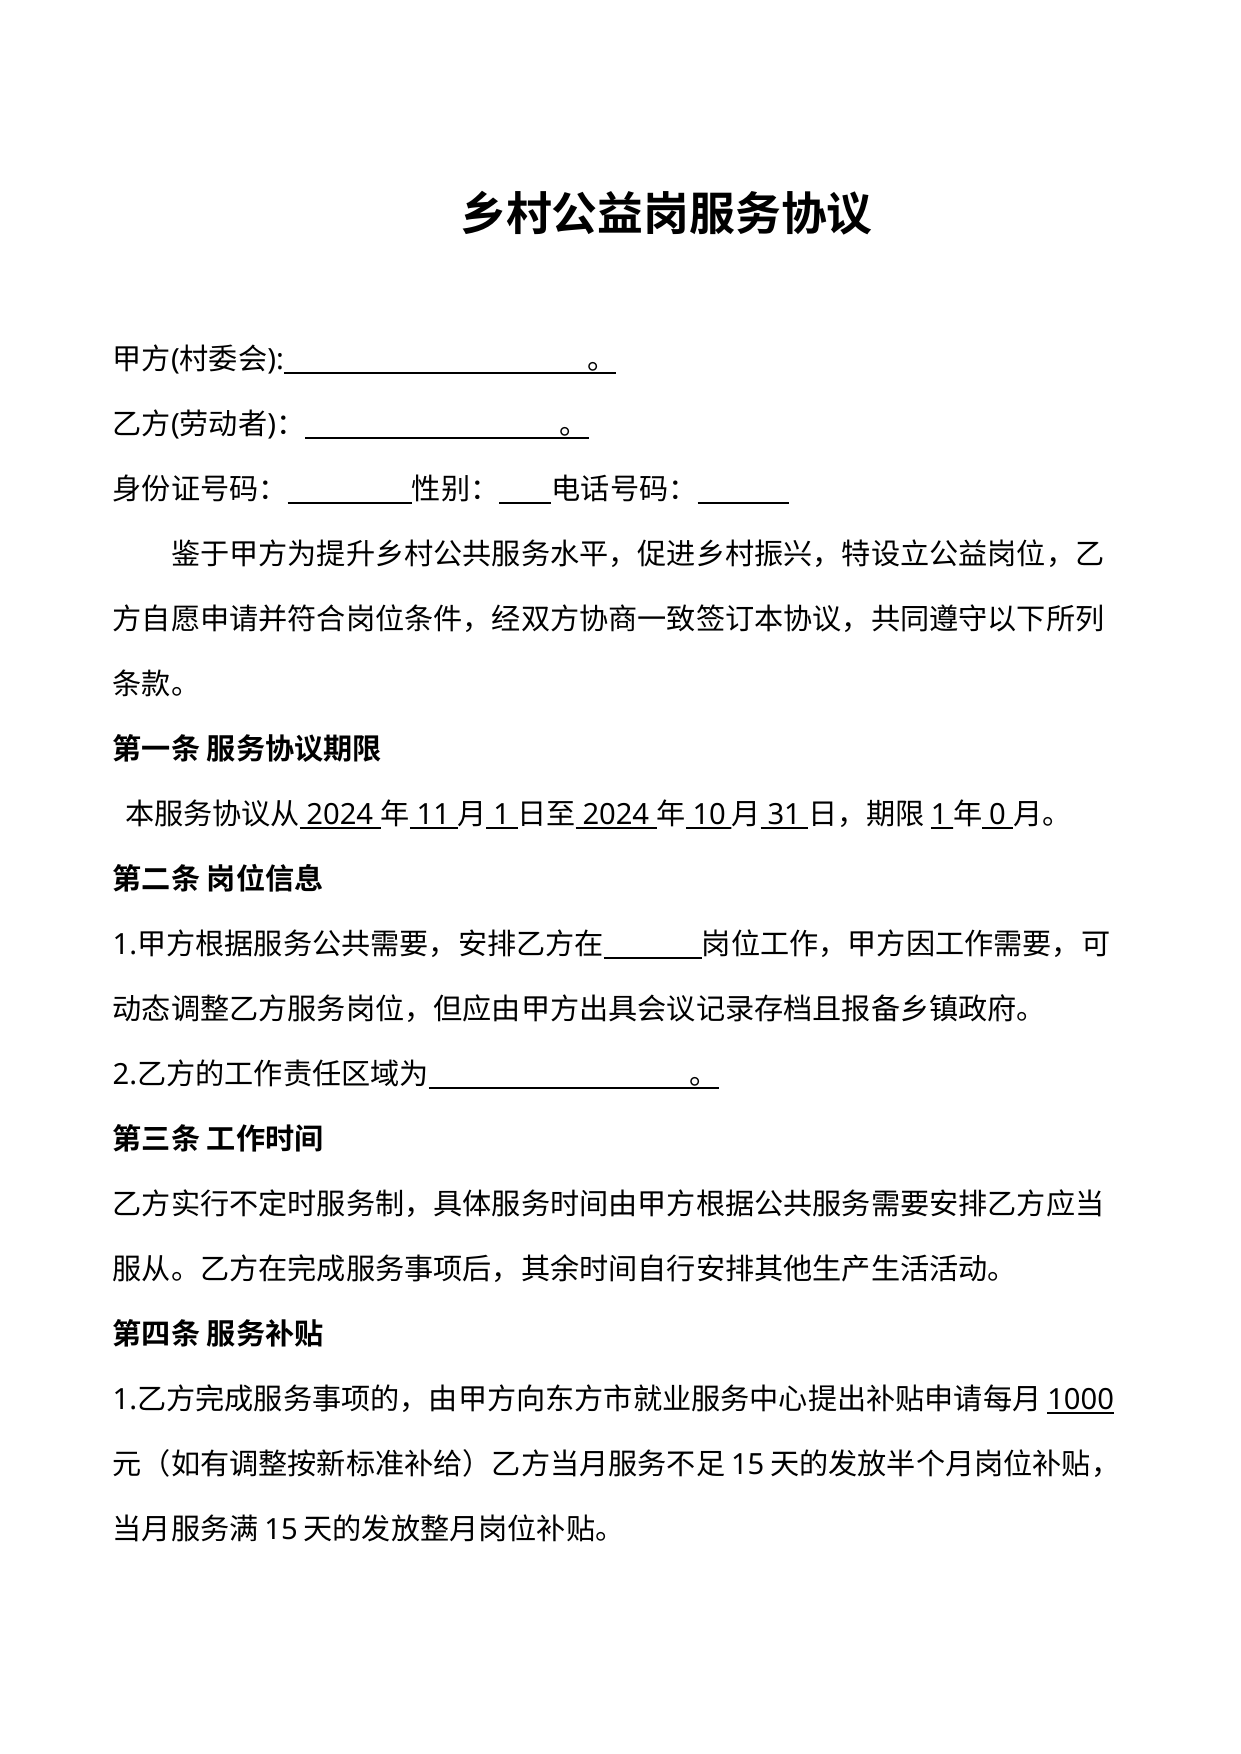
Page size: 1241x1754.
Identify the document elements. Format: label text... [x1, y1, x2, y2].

list 服务补贴 [112, 1299, 1128, 1364]
text 乡村公益岗服务协议 [112, 162, 1128, 259]
text 1.甲方根据服务公共需要，安排乙方在 岗位工作，甲方因工作需要，可动态调整乙方服务岗位，但应由甲方出具会议记录存档且报备乡镇政府。 [112, 909, 1128, 1039]
text 2.乙方的工作责任区域为 。 [112, 1039, 1128, 1104]
text 本服务协议从 2024 年 11 月 1 日至 2024 年 10月 31 日，期限1年 0 月。 [125, 779, 1128, 844]
text 鉴于甲方为提升乡村公共服务水平，促进乡村振兴，特设立公益岗位，乙方自愿申请并符合岗位条件，经双方协商一致签订本协议，共同遵守以下所列条款。 [112, 519, 1128, 714]
text 第二条 岗位信息 [112, 844, 1128, 909]
text 乙方(劳动者)： 。 [112, 389, 1128, 454]
text 第一条 服务协议期限 [112, 714, 1128, 779]
text 乙方实行不定时服务制，具体服务时间由甲方根据公共服务需要安排乙方应当服从。乙方在完成服务事项后，其余时间自行安排其他生产生活活动。 [112, 1169, 1128, 1299]
text 1.乙方完成服务事项的，由甲方向东方市就业服务中心提出补贴申请每月1000元（如有调整按新标准补给）乙方当月服务不足15天的发放半个月岗位补贴，当月服务满15天的发放整月岗位补贴。 [112, 1364, 1128, 1559]
text 第三条 工作时间 [112, 1104, 1128, 1169]
text 甲方(村委会): 。 [112, 324, 1128, 389]
text 身份证号码： 性别： 电话号码： [112, 454, 1128, 519]
